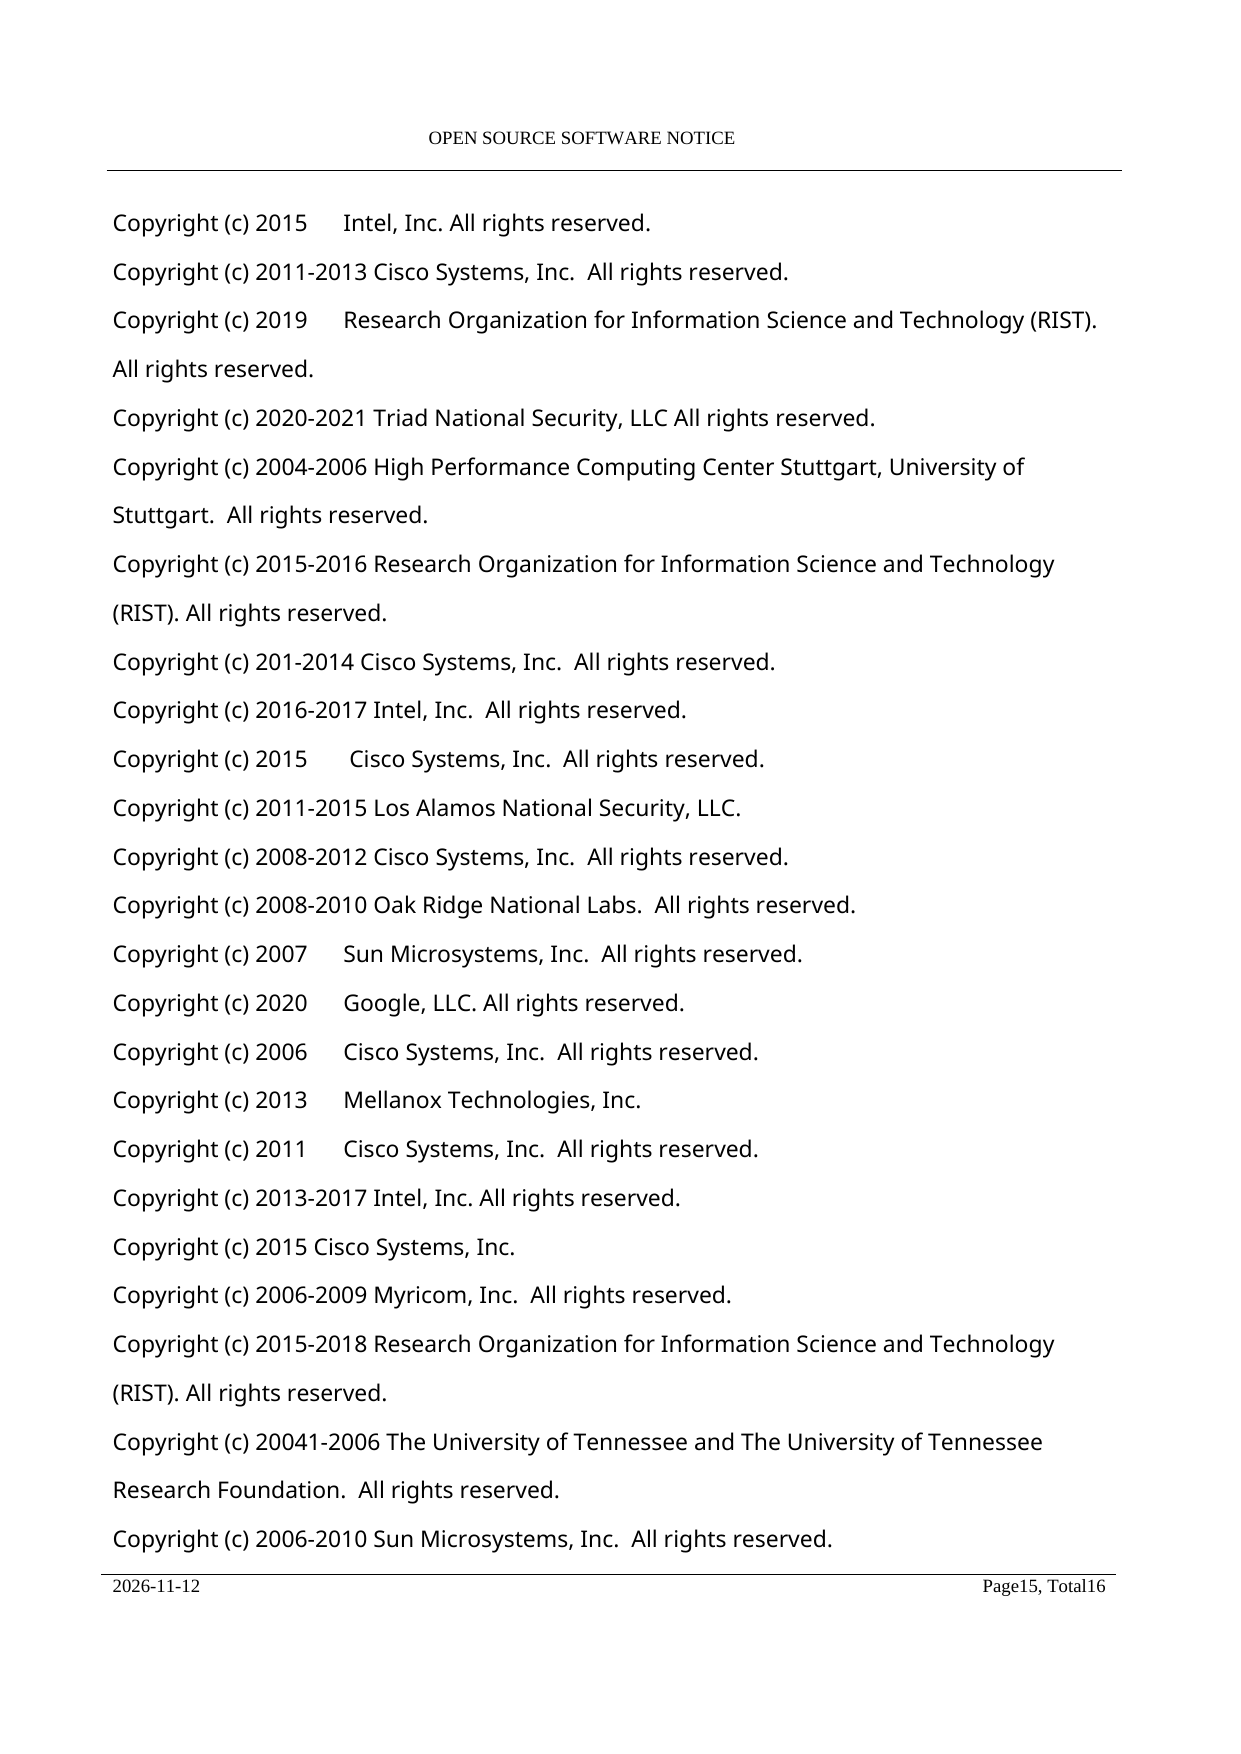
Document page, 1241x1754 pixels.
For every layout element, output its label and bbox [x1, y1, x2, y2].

text [112, 206, 1128, 1555]
